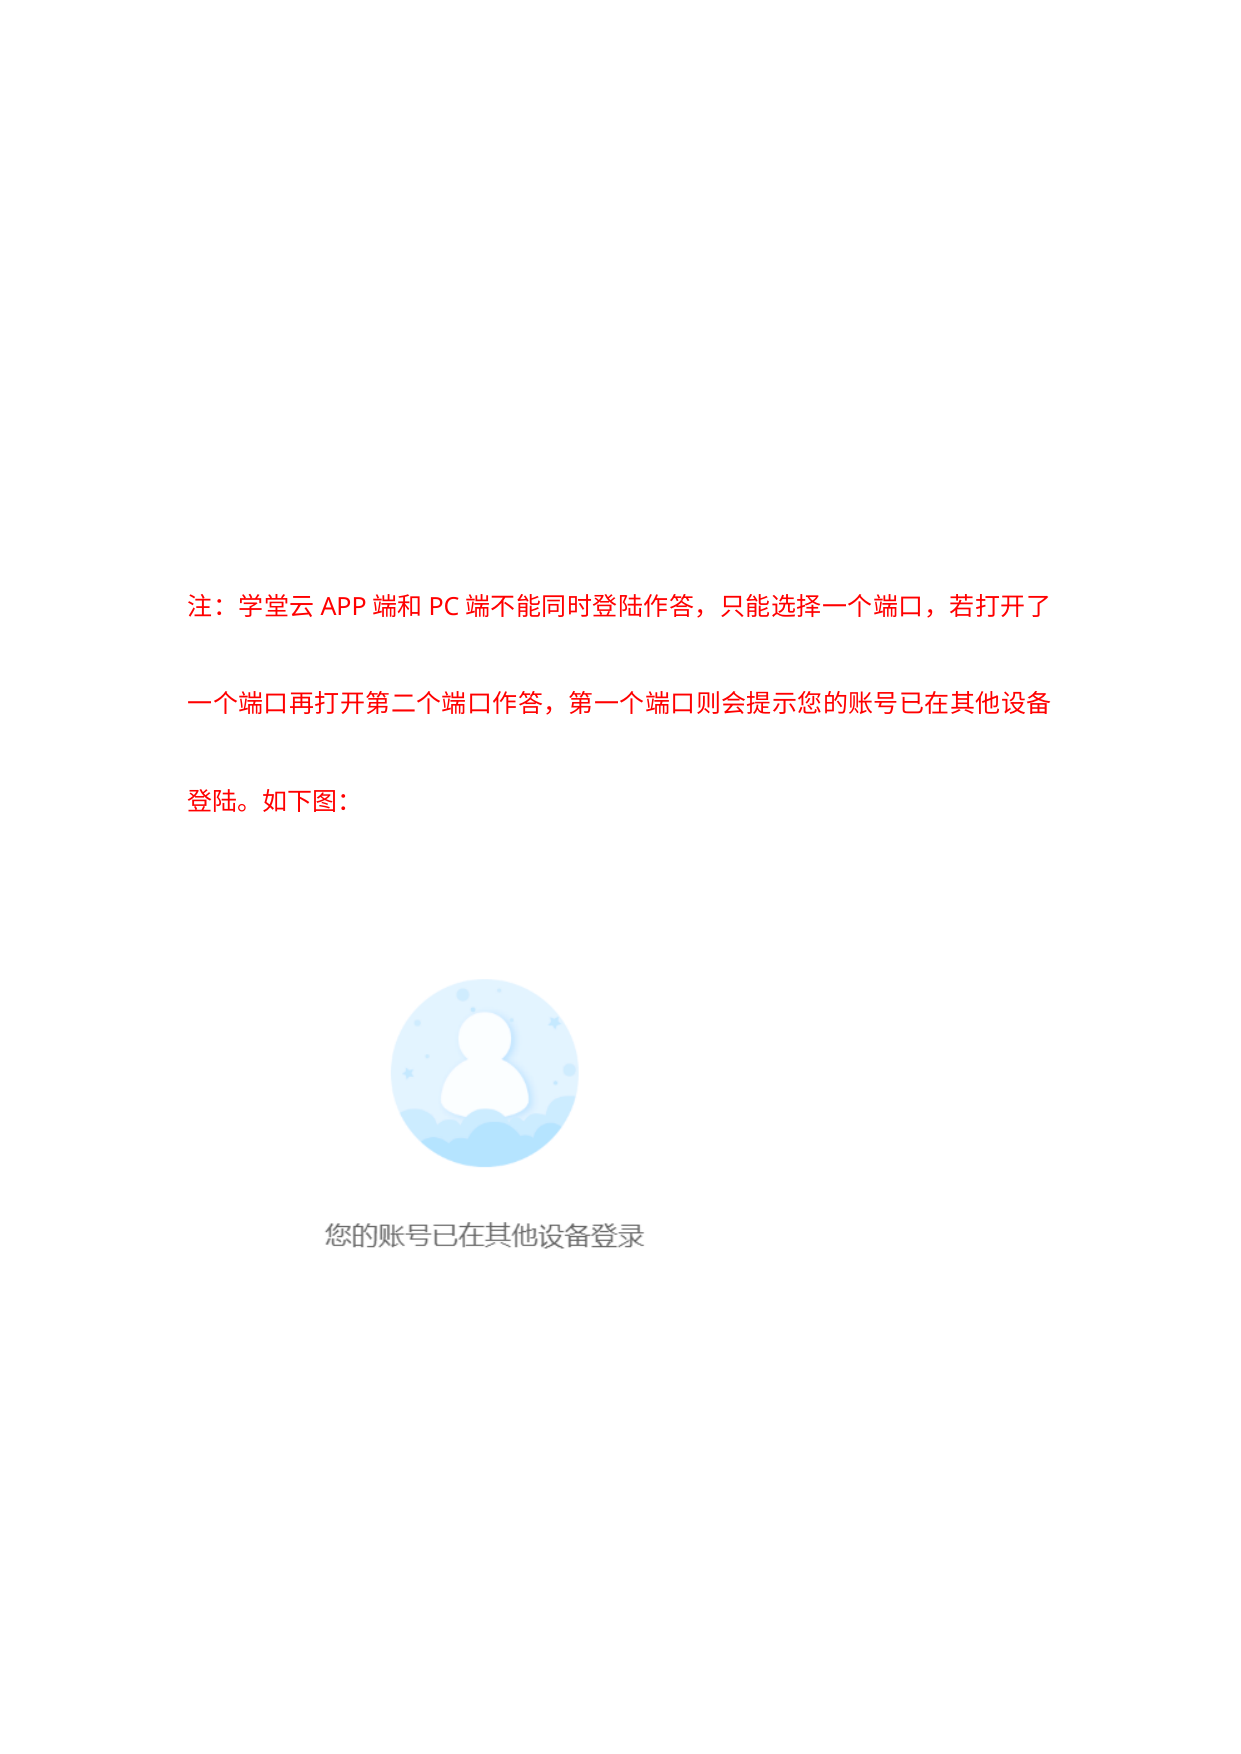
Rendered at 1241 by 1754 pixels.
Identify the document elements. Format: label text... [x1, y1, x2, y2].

picture [187, 850, 759, 1330]
text 注：学堂云APP端和PC端不能同时登陆作答，只能选择一个端口，若打开了一个端口再打开第二个端口作答，第一个端口则会提示您的账号已在其他设备登陆。如下图： [187, 572, 1053, 832]
